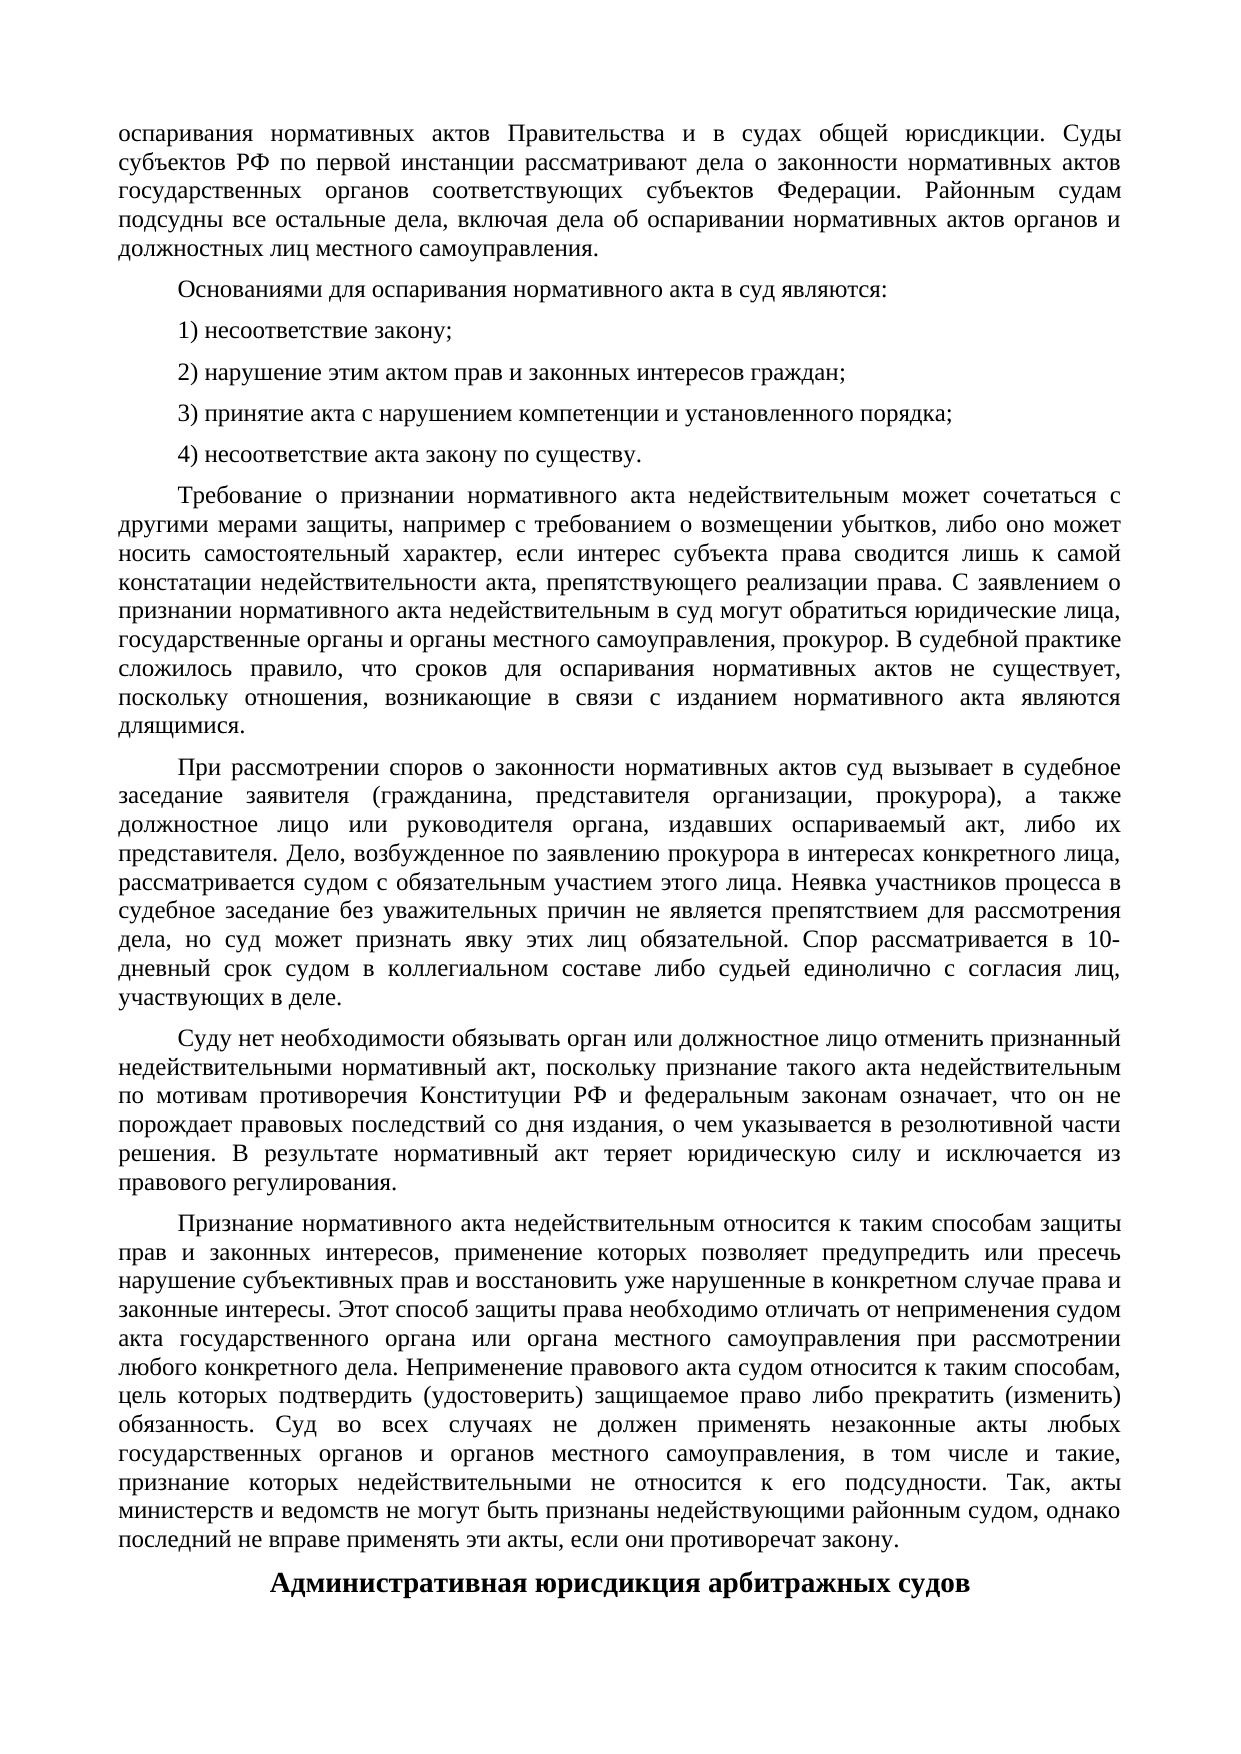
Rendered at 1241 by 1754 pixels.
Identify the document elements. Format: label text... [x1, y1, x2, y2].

text Административная юрисдикция арбитражных судов [118, 1566, 1122, 1599]
text При рассмотрении споров о законности нормативных актов суд вызывает в судебное заседание заявителя (гражданина, представителя организации, прокурора), а также должностное лицо или руководителя органа, издавших оспариваемый акт, либо их представителя. Дело, возбужденное по заявлению прокурора в интересах конкретного лица, рассматривается судом с обязательным участием этого лица. Неявка участников процесса в судебное заседание без уважительных причин не является препятствием для рассмотрения дела, но суд может признать явку этих лиц обязательной. Спор рассматривается в 10-дневный срок судом в коллегиальном составе либо судьей единолично с согласия лиц, участвующих в деле. [118, 752, 1122, 1011]
text 3) принятие акта с нарушением компетенции и установленного порядка; [118, 398, 1122, 427]
text Основаниями для оспаривания нормативного акта в суд являются: [118, 274, 1122, 303]
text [118, 118, 1122, 262]
text 2) нарушение этим актом прав и законных интересов граждан; [118, 357, 1122, 386]
text 1) несоответствие закону; [118, 316, 1122, 344]
text Признание нормативного акта недействительным относится к таким способам защиты прав и законных интересов, применение которых позволяет предупредить или пресечь нарушение субъективных прав и восстановить уже нарушенные в конкретном случае права и законные интересы. Этот способ защиты права необходимо отличать от неприменения судом акта государственного органа или органа местного самоуправления при рассмотрении любого конкретного дела. Неприменение правового акта судом относится к таким способам, цель которых подтвердить (удостоверить) защищаемое право либо прекратить (изменить) обязанность. Суд во всех случаях не должен применять незаконные акты любых государственных органов и органов местного самоуправления, в том числе и такие, признание которых недействительными не относится к его подсудности. Так, акты министерств и ведомств не могут быть признаны недействующими районным судом, однако последний не вправе применять эти акты, если они противоречат закону. [118, 1208, 1122, 1553]
text 4) несоответствие акта закону по существу. [118, 439, 1122, 468]
text Требование о признании нормативного акта недействительным может сочетаться с другими мерами защиты, например с требованием о возмещении убытков, либо оно может носить самостоятельный характер, если интерес субъекта права сводится лишь к самой констатации недействительности акта, препятствующего реализации права. С заявлением о признании нормативного акта недействительным в суд могут обратиться юридические лица, государственные органы и органы местного самоуправления, прокурор. В судебной практике сложилось правило, что сроков для оспаривания нормативных актов не существует, поскольку отношения, возникающие в связи с изданием нормативного акта являются длящимися. [118, 481, 1122, 739]
text Суду нет необходимости обязывать орган или должностное лицо отменить признанный недействительными нормативный акт, поскольку признание такого акта недействительным по мотивам противоречия Конституции РФ и федеральным законам означает, что он не порождает правовых последствий со дня издания, о чем указывается в резолютивной части решения. В результате нормативный акт теряет юридическую силу и исключается из правового регулирования. [118, 1023, 1122, 1196]
